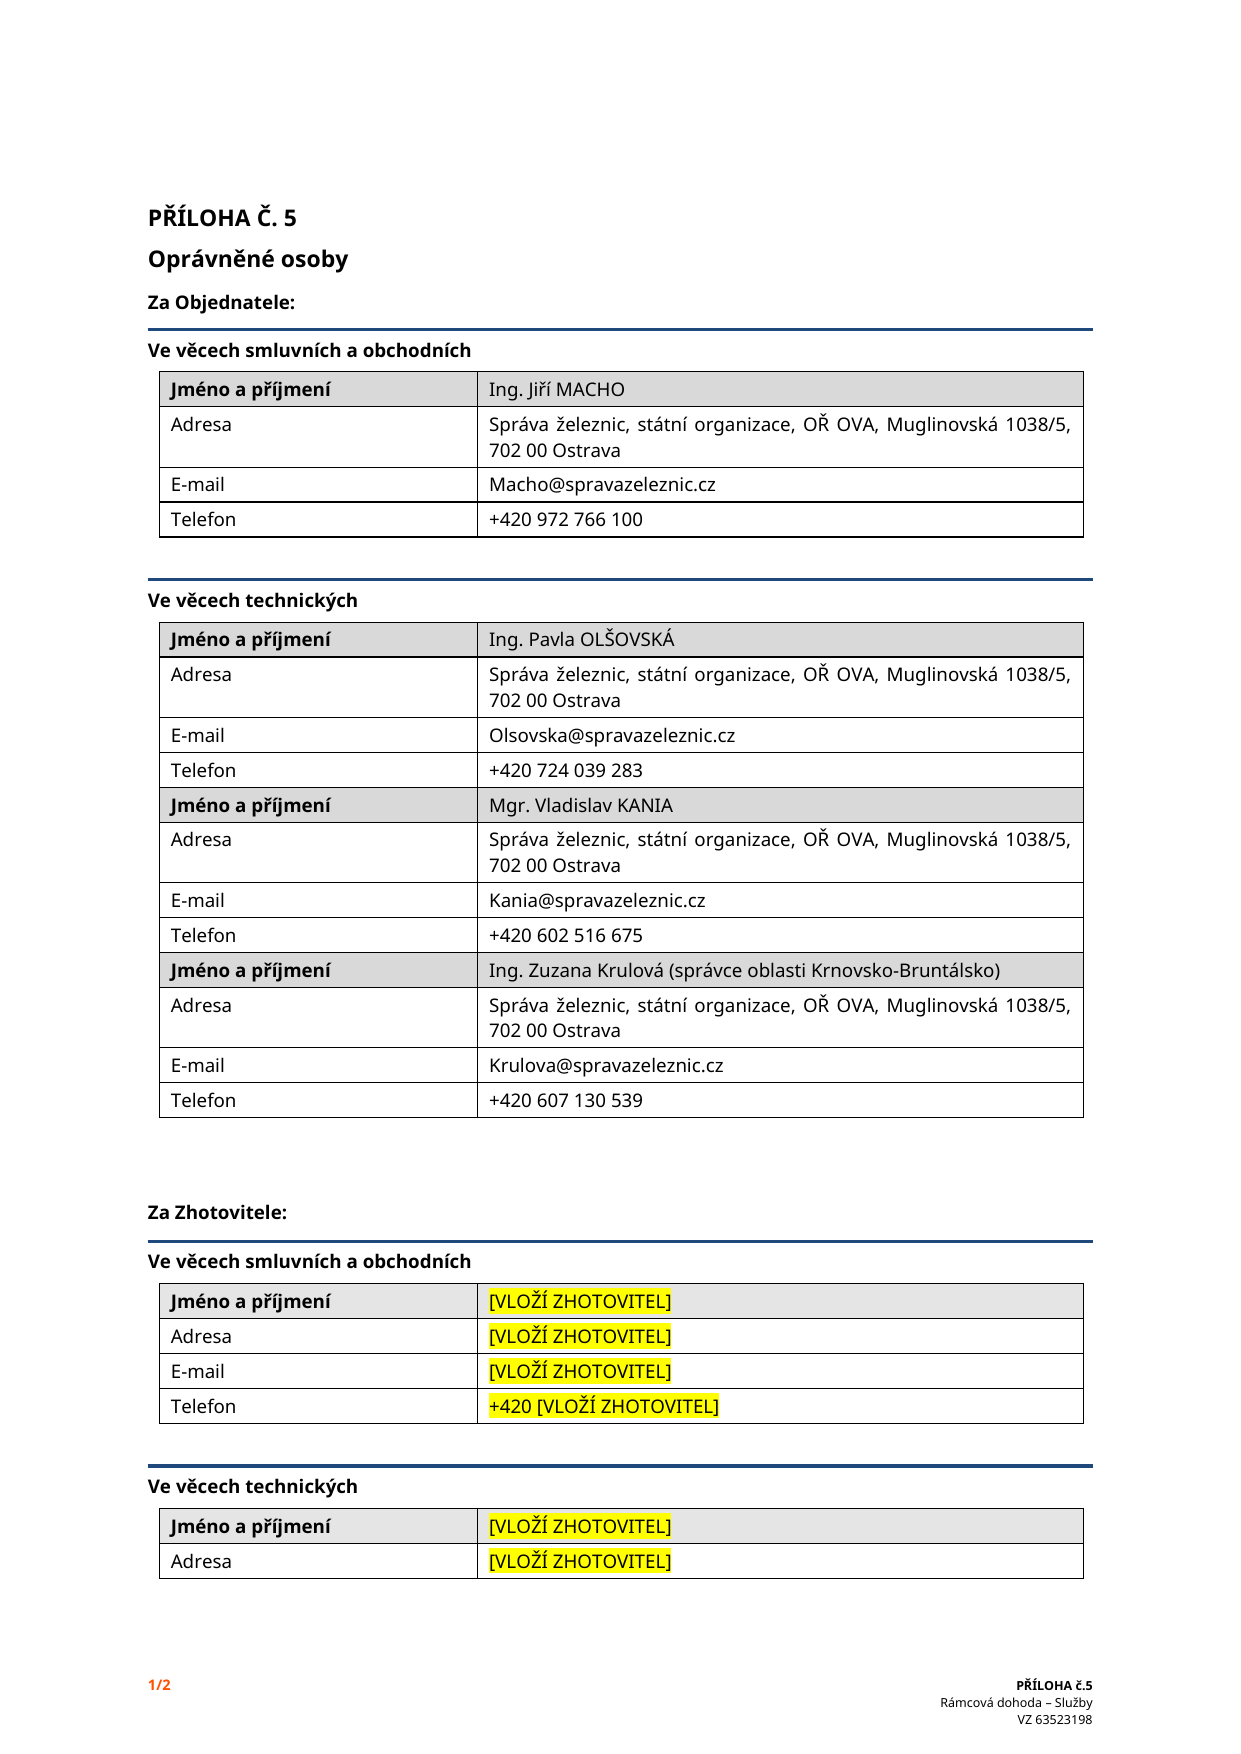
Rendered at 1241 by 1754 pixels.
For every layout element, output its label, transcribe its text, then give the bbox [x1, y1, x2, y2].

table_header Jméno a příjmení [160, 1509, 477, 1543]
table_cell Adresa [160, 988, 477, 1047]
table_cell Mgr. Vladislav KANIA [478, 788, 1083, 822]
text Oprávněné osoby [148, 244, 1093, 273]
text Ve věcech technických [148, 1468, 1093, 1499]
table_cell +420 602 516 675 [478, 918, 1083, 952]
table_header [VLOŽÍ ZHOTOVITEL] [478, 1284, 1083, 1318]
table_cell Správa železnic, státní organizace, OŘ OVA, Muglinovská 1038/5, 702 00 Ostrava [478, 658, 1083, 717]
table_cell Telefon [160, 753, 477, 787]
table_header Jméno a příjmení [160, 623, 477, 656]
table_cell +420 724 039 283 [478, 753, 1083, 787]
table_header Ing. Pavla OLŠOVSKÁ [478, 623, 1083, 656]
table_cell Jméno a příjmení [160, 953, 477, 987]
text Ve věcech technických [148, 581, 1093, 613]
table_cell Adresa [160, 1319, 477, 1353]
table_cell +420 [VLOŽÍ ZHOTOVITEL] [478, 1389, 1083, 1423]
table_cell Olsovska@spravazeleznic.cz [478, 718, 1083, 752]
table_header Jméno a příjmení [160, 372, 477, 406]
table_cell Ing. Zuzana Krulová (správce oblasti Krnovsko-Bruntálsko) [478, 953, 1083, 987]
table_cell Telefon [160, 1083, 477, 1117]
table_cell E-mail [160, 1354, 477, 1388]
table_cell E-mail [160, 883, 477, 917]
table_cell Telefon [160, 918, 477, 952]
text PŘíloha č. 5 [148, 203, 1093, 232]
table_cell [VLOŽÍ ZHOTOVITEL] [478, 1319, 1083, 1353]
table_cell [VLOŽÍ ZHOTOVITEL] [478, 1544, 1083, 1578]
text Ve věcech smluvních a obchodních [148, 1243, 1093, 1274]
table_cell Telefon [160, 1389, 477, 1423]
table_header Ing. Jiří MACHO [478, 372, 1083, 406]
table_cell Macho@spravazeleznic.cz [478, 468, 1083, 501]
text Za Objednatele: [148, 286, 1093, 315]
table_header Jméno a příjmení [160, 1284, 477, 1318]
table_cell E-mail [160, 1048, 477, 1082]
table_cell Adresa [160, 1544, 477, 1578]
table_cell Kania@spravazeleznic.cz [478, 883, 1083, 917]
text Ve věcech smluvních a obchodních [148, 331, 1093, 362]
text Za Zhotovitele: [148, 1199, 1093, 1224]
table_cell Telefon [160, 503, 477, 536]
table_cell Adresa [160, 658, 477, 717]
table_cell [VLOŽÍ ZHOTOVITEL] [478, 1354, 1083, 1388]
table_cell Správa železnic, státní organizace, OŘ OVA, Muglinovská 1038/5, 702 00 Ostrava [478, 407, 1083, 467]
table_header [VLOŽÍ ZHOTOVITEL] [478, 1509, 1083, 1543]
table_cell Správa železnic, státní organizace, OŘ OVA, Muglinovská 1038/5, 702 00 Ostrava [478, 823, 1083, 882]
table_cell +420 972 766 100 [478, 503, 1083, 536]
table_cell Krulova@spravazeleznic.cz [478, 1048, 1083, 1082]
table_cell Správa železnic, státní organizace, OŘ OVA, Muglinovská 1038/5, 702 00 Ostrava [478, 988, 1083, 1047]
table_cell Jméno a příjmení [160, 788, 477, 822]
table_cell Adresa [160, 823, 477, 882]
table_cell +420 607 130 539 [478, 1083, 1083, 1117]
table_cell E-mail [160, 468, 477, 501]
table_cell E-mail [160, 718, 477, 752]
table_cell Adresa [160, 407, 477, 467]
